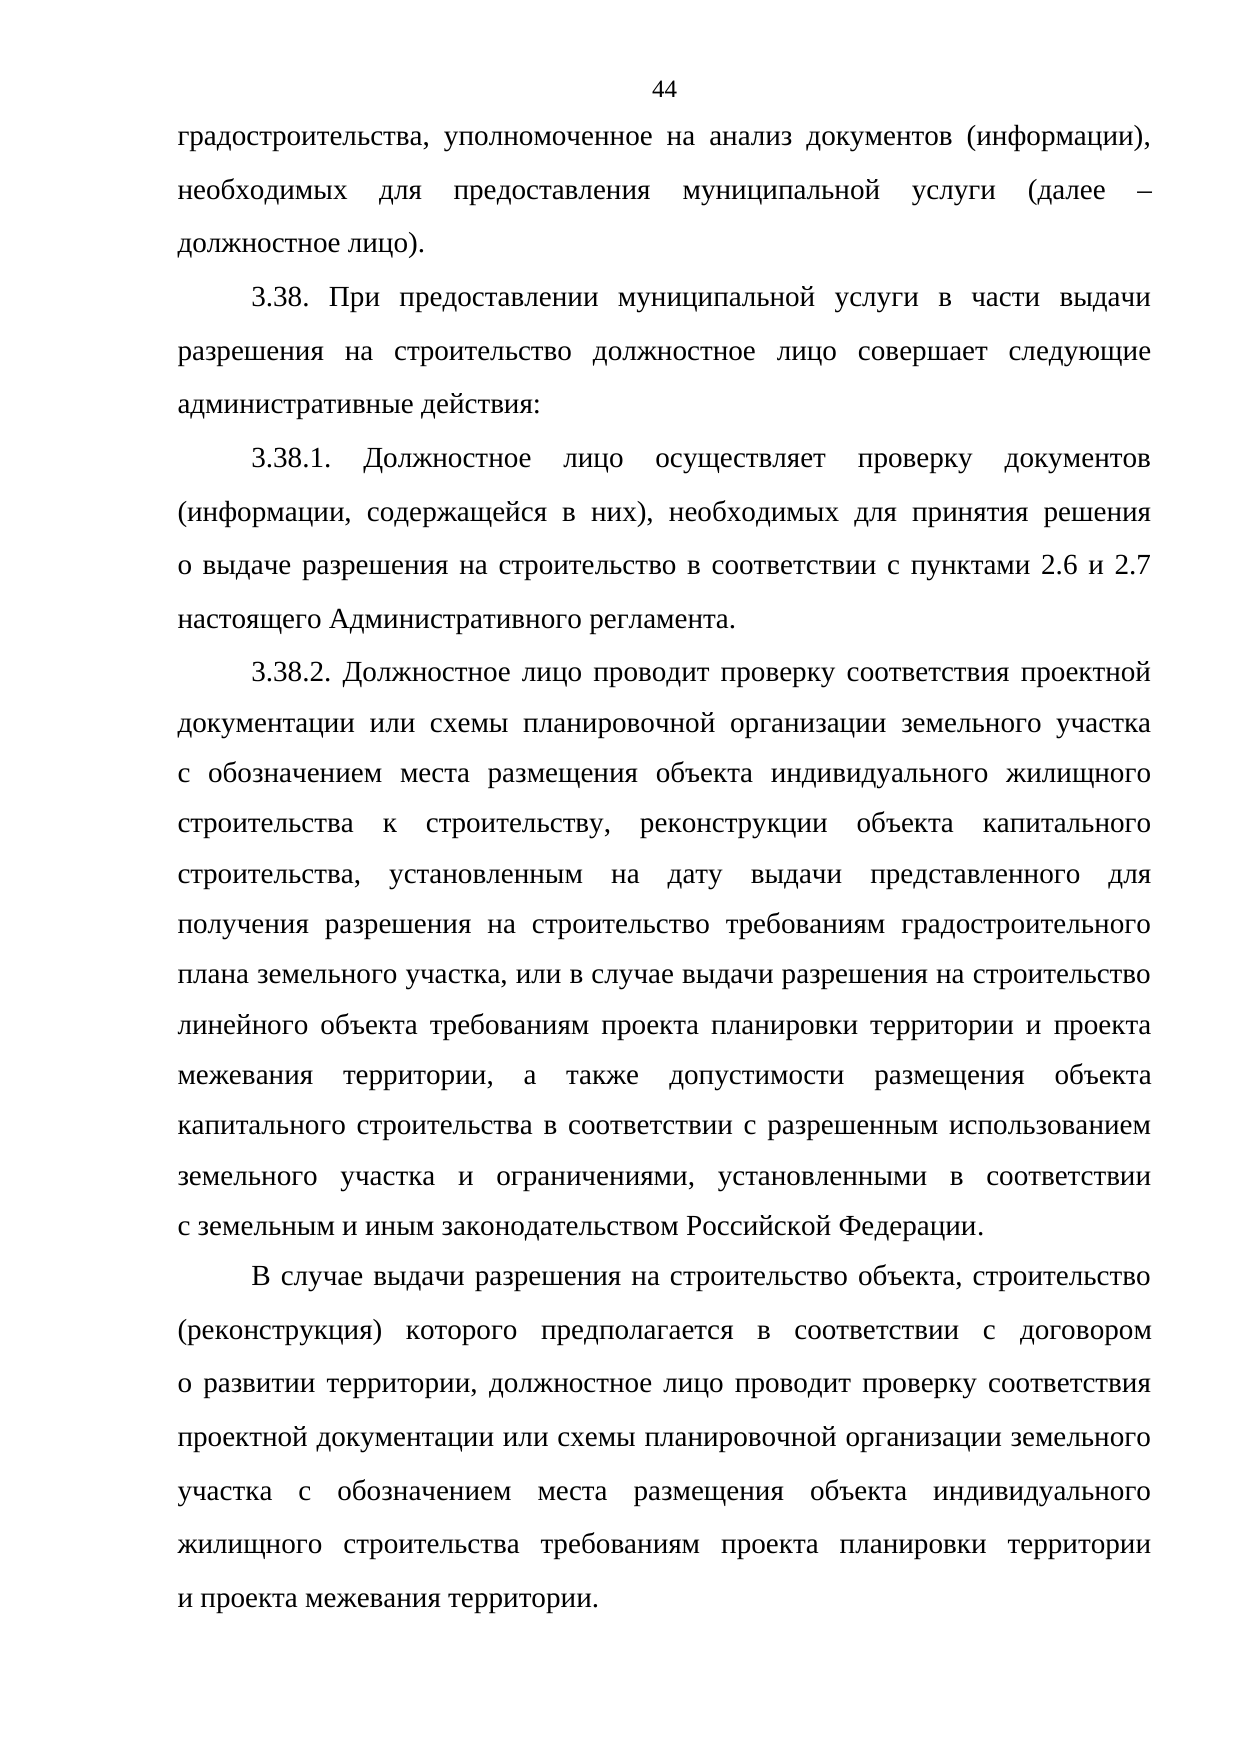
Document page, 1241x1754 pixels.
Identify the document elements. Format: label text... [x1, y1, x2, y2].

text В случае выдачи разрешения на строительство объекта, строительство (реконструкция) которого предполагается в соответствии с договором о развитии территории, должностное лицо проводит проверку соответствия проектной документации или схемы планировочной организации земельного участка с обозначением места размещения объекта индивидуального жилищного строительства требованиям проекта планировки территории и проекта межевания территории. [177, 1258, 1152, 1614]
text 3.38.2. Должностное лицо проводит проверку соответствия проектной документации или схемы планировочной организации земельного участка с обозначением места размещения объекта индивидуального жилищного строительства к строительству, реконструкции объекта капитального строительства, установленным на дату выдачи представленного для получения разрешения на строительство требованиям градостроительного плана земельного участка, или в случае выдачи разрешения на строительство линейного объекта требованиям проекта планировки территории и проекта межевания территории, а также допустимости размещения объекта капитального строительства в соответствии с разрешенным использованием земельного участка и ограничениями, установленными в соответствии с земельным и иным законодательством Российской Федерации. [177, 654, 1152, 1242]
text 3.38.1. Должностное лицо осуществляет проверку документов (информации, содержащейся в них), необходимых для принятия решения о выдаче разрешения на строительство в соответствии с пунктами 2.6 и 2.7 настоящего Административного регламента. [177, 440, 1152, 634]
text 3.38. При предоставлении муниципальной услуги в части выдачи разрешения на строительство должностное лицо совершает следующие административные действия: [177, 279, 1152, 420]
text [177, 118, 1152, 259]
